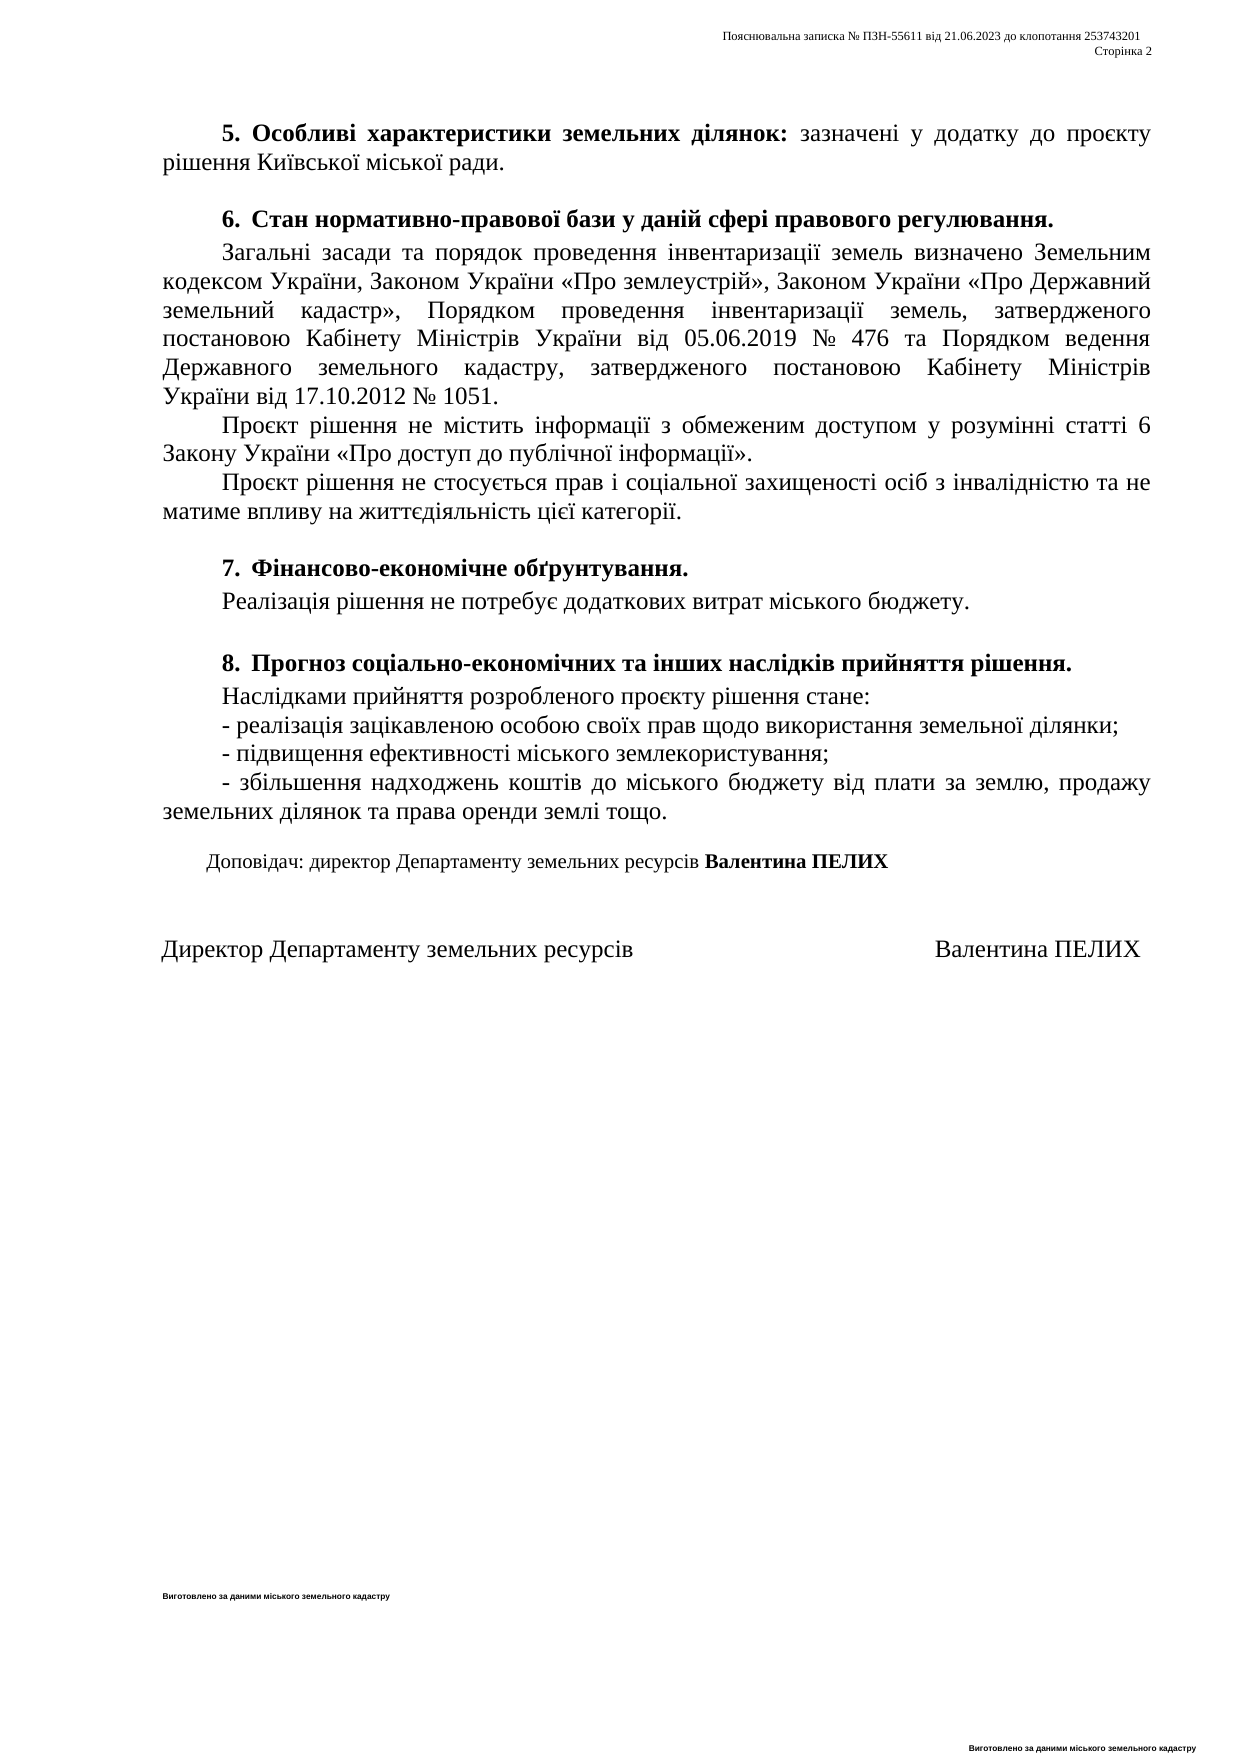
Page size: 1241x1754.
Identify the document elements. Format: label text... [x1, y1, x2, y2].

text Доповідач: директор Департаменту земельних ресурсів Валентина ПЕЛИХ [162, 849, 1152, 873]
text Реалізація рішення не потребує додаткових витрат міського бюджету. [162, 586, 1152, 615]
text 5. Особливі характеристики земельних ділянок: зазначені у додатку до проєкту рішення Київської міської ради. [162, 118, 1152, 176]
list Фінансово-економічне обґрунтування. [162, 553, 1152, 582]
text Наслідками прийняття розробленого проєкту рішення стане: [162, 681, 1152, 710]
list Прогноз соціально-економічних та інших наслідків прийняття рішення. [162, 648, 1152, 677]
text Проєкт рішення не стосується прав і соціальної захищеності осіб з інвалідністю та не матиме впливу на життєдіяльність цієї категорії. [162, 467, 1152, 525]
list Стан нормативно-правової бази у даній сфері правового регулювання. [162, 204, 1152, 233]
text - підвищення ефективності міського землекористування; [162, 738, 1152, 767]
text - збільшення надходжень коштів до міського бюджету від плати за землю, продажу земельних ділянок та права оренди землі тощо. [162, 767, 1152, 825]
text Загальні засади та порядок проведення інвентаризації земель визначено Земельним кодексом України, Законом України «Про землеустрій», Законом України «Про Державний земельний кадастр», Порядком проведення інвентаризації земель, затвердженого постановою Кабінету Міністрів України від 05.06.2019 № 476 та Порядком ведення Державного земельного кадастру, затвердженого постановою Кабінету Міністрів України від 17.10.2012 № 1051. [162, 237, 1152, 410]
text Проєкт рішення не містить інформації з обмеженим доступом у розумінні статті 6 Закону України «Про доступ до публічної інформації». [162, 410, 1152, 467]
table_header Директор Департаменту земельних ресурсів [163, 935, 657, 1003]
text - реалізація зацікавленою особою своїх прав щодо використання земельної ділянки; [162, 710, 1152, 738]
table_header Валентина ПЕЛИХ [658, 935, 1152, 1003]
